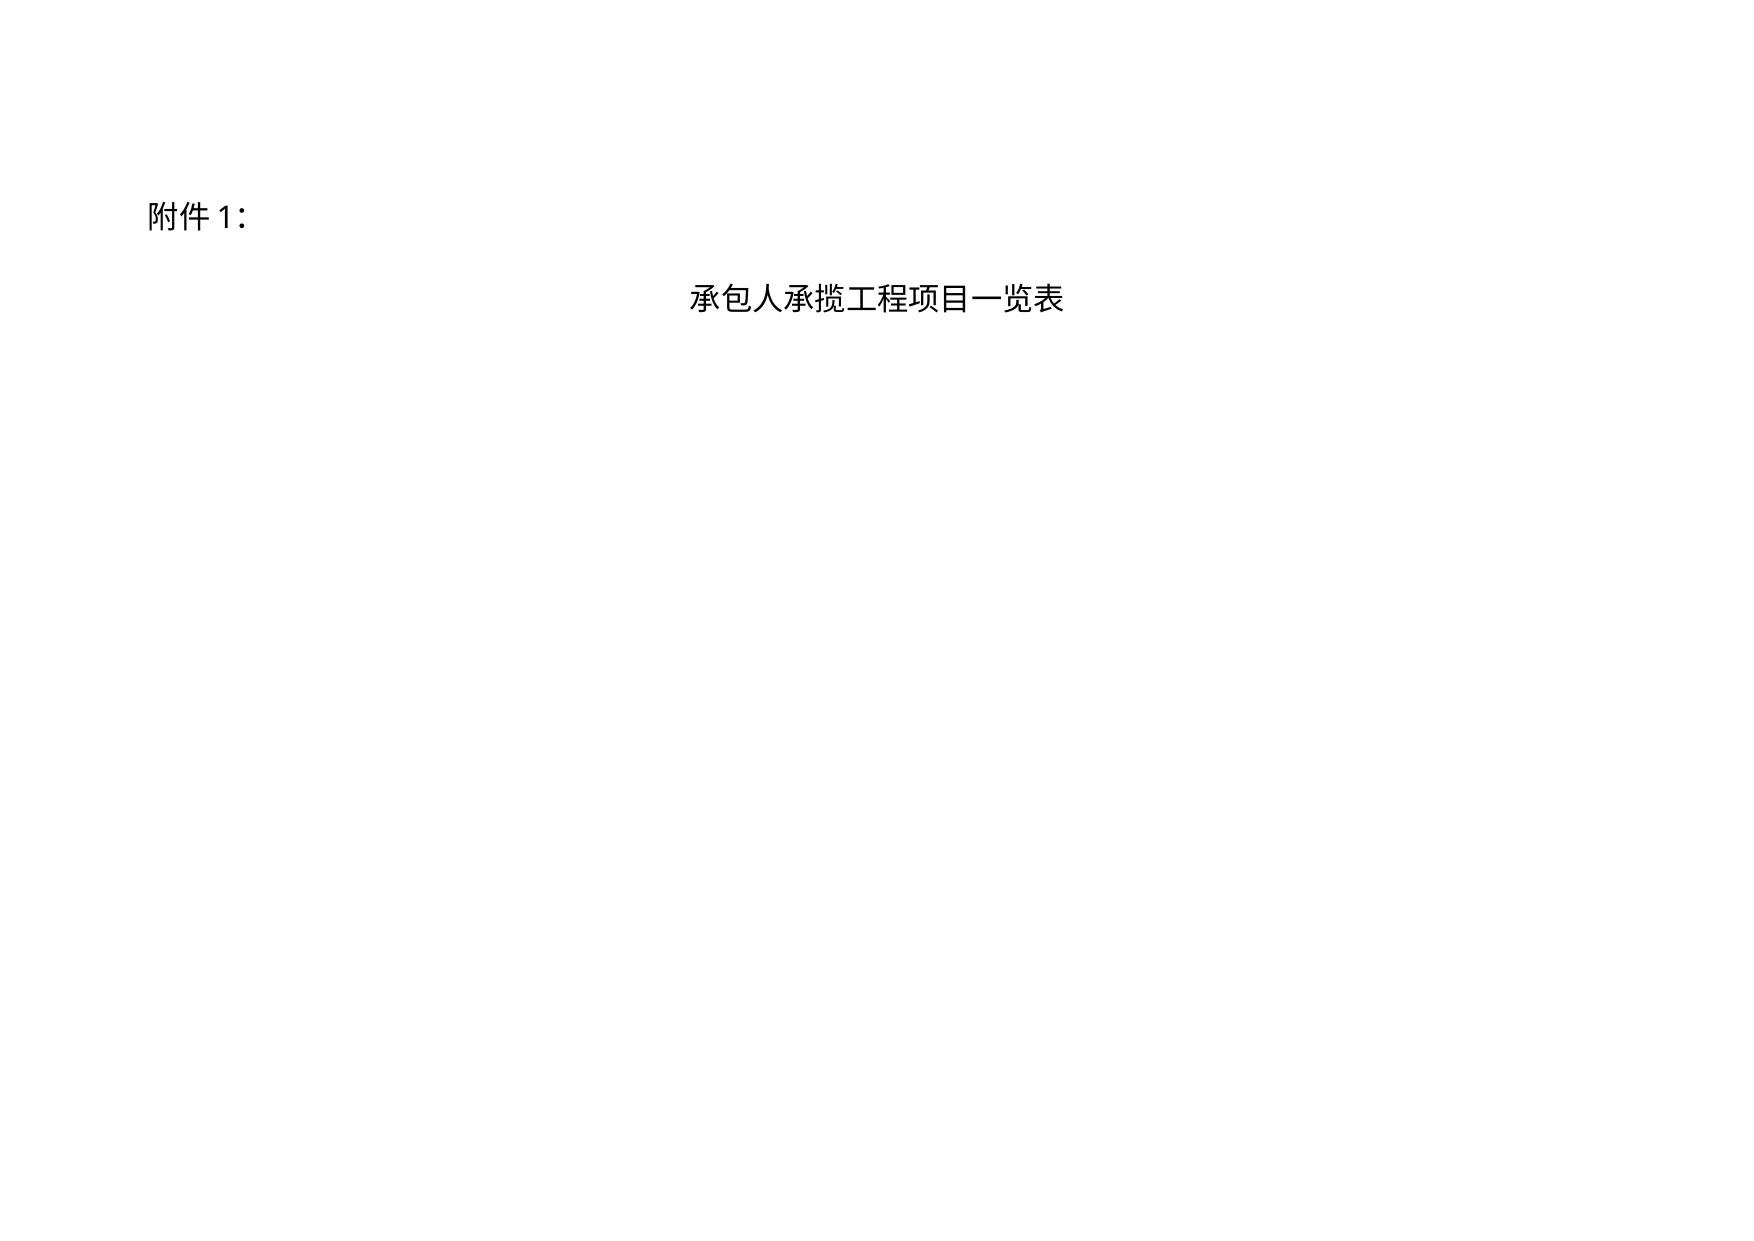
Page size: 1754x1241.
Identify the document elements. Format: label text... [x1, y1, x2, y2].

text 附件1： [148, 182, 1606, 247]
text 承包人承揽工程项目一览表 [148, 264, 1606, 329]
